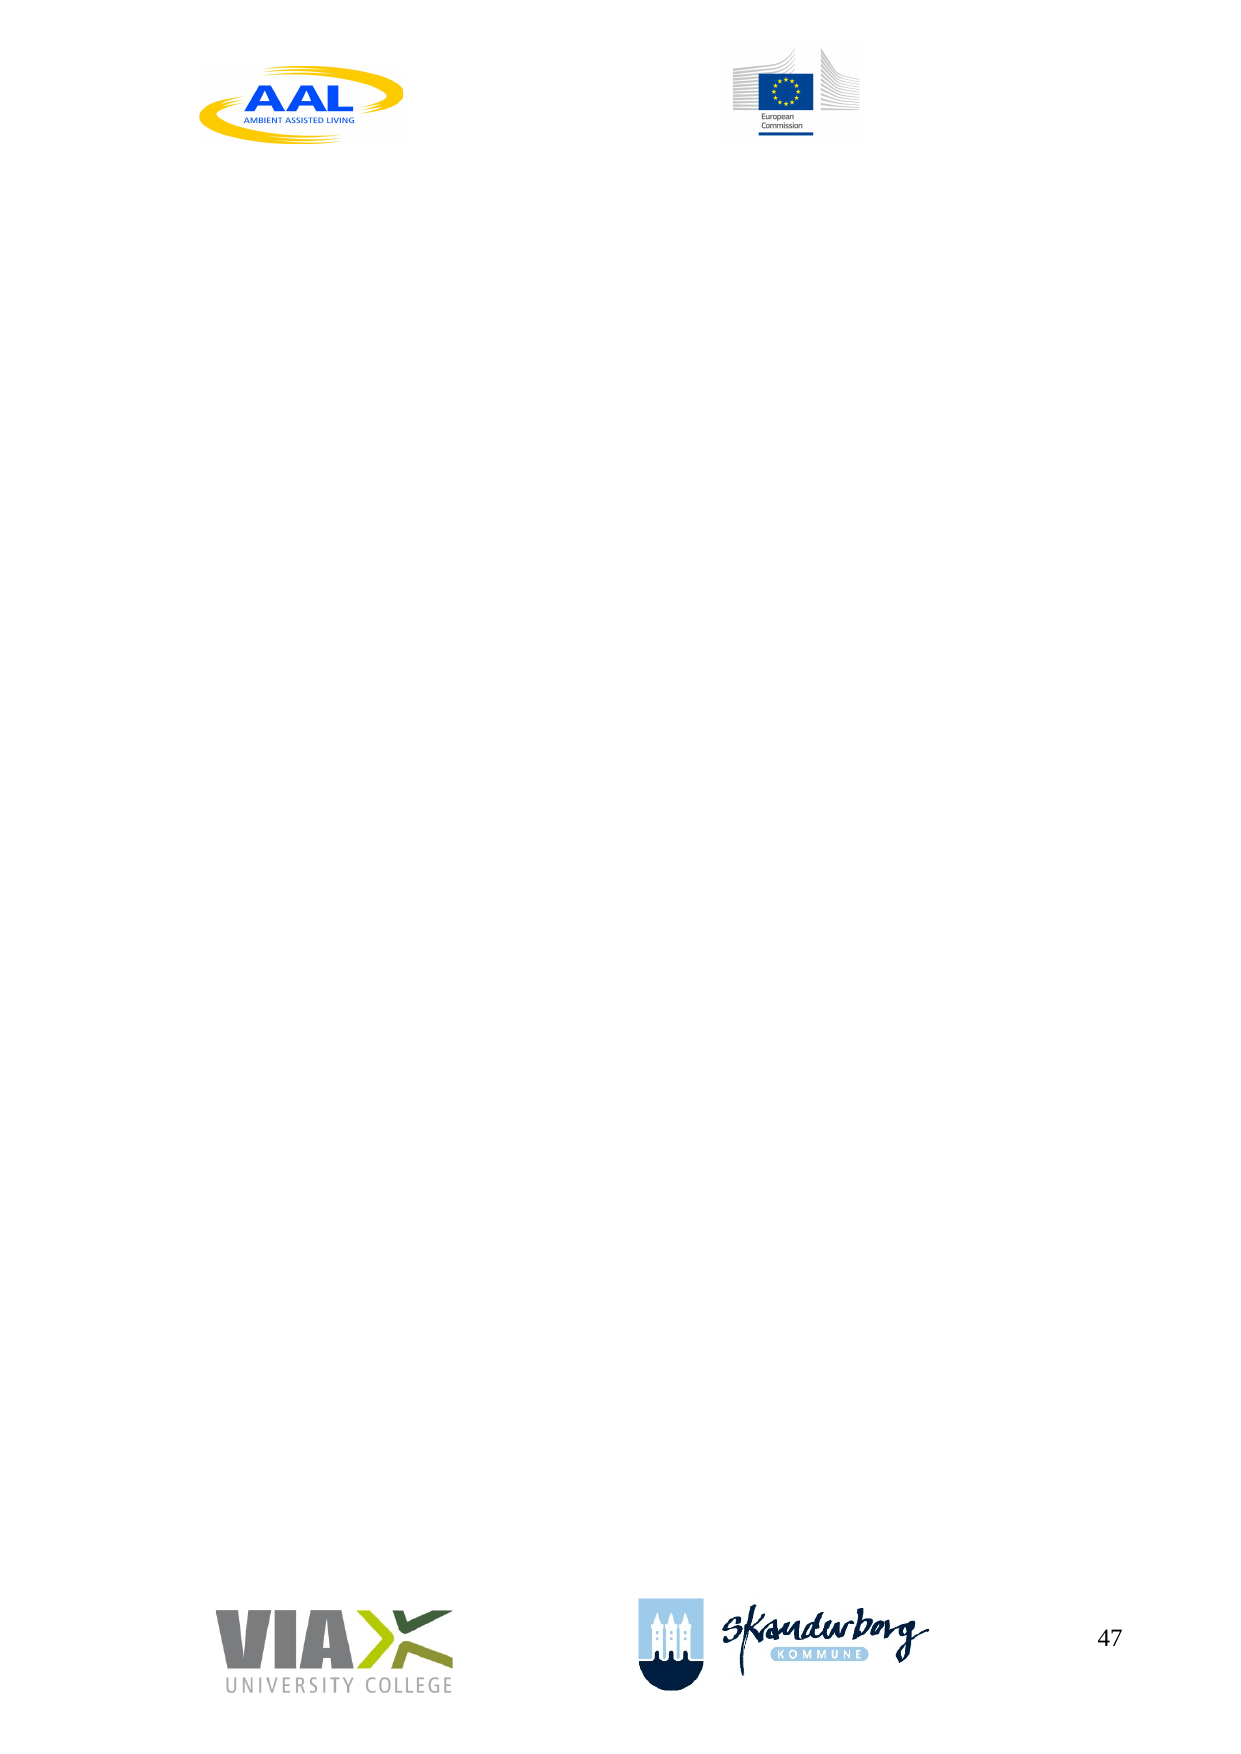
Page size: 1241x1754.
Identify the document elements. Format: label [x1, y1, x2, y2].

picture [199, 66, 404, 144]
picture [724, 38, 866, 143]
picture [638, 1598, 930, 1691]
picture [215, 1610, 453, 1693]
